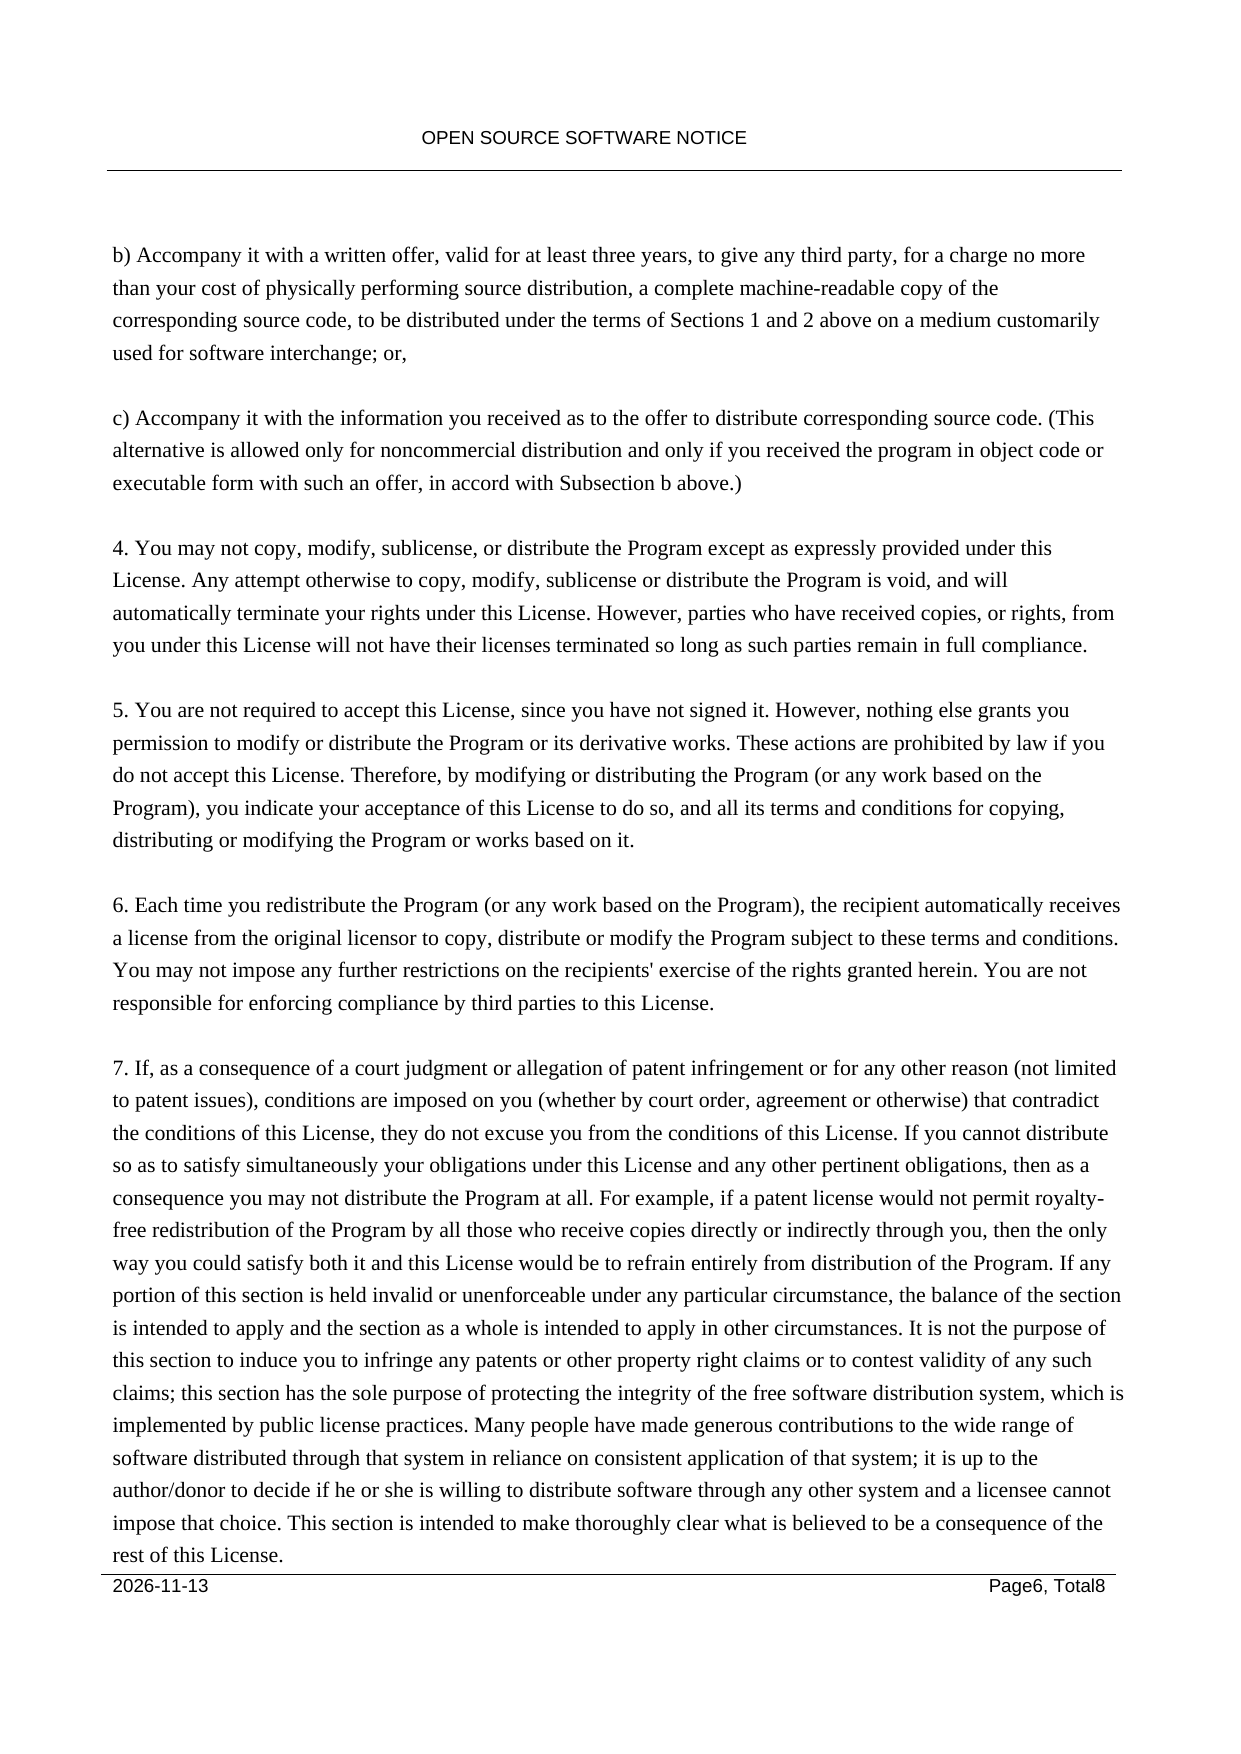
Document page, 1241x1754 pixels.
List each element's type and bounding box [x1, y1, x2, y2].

text [112, 206, 1128, 1571]
